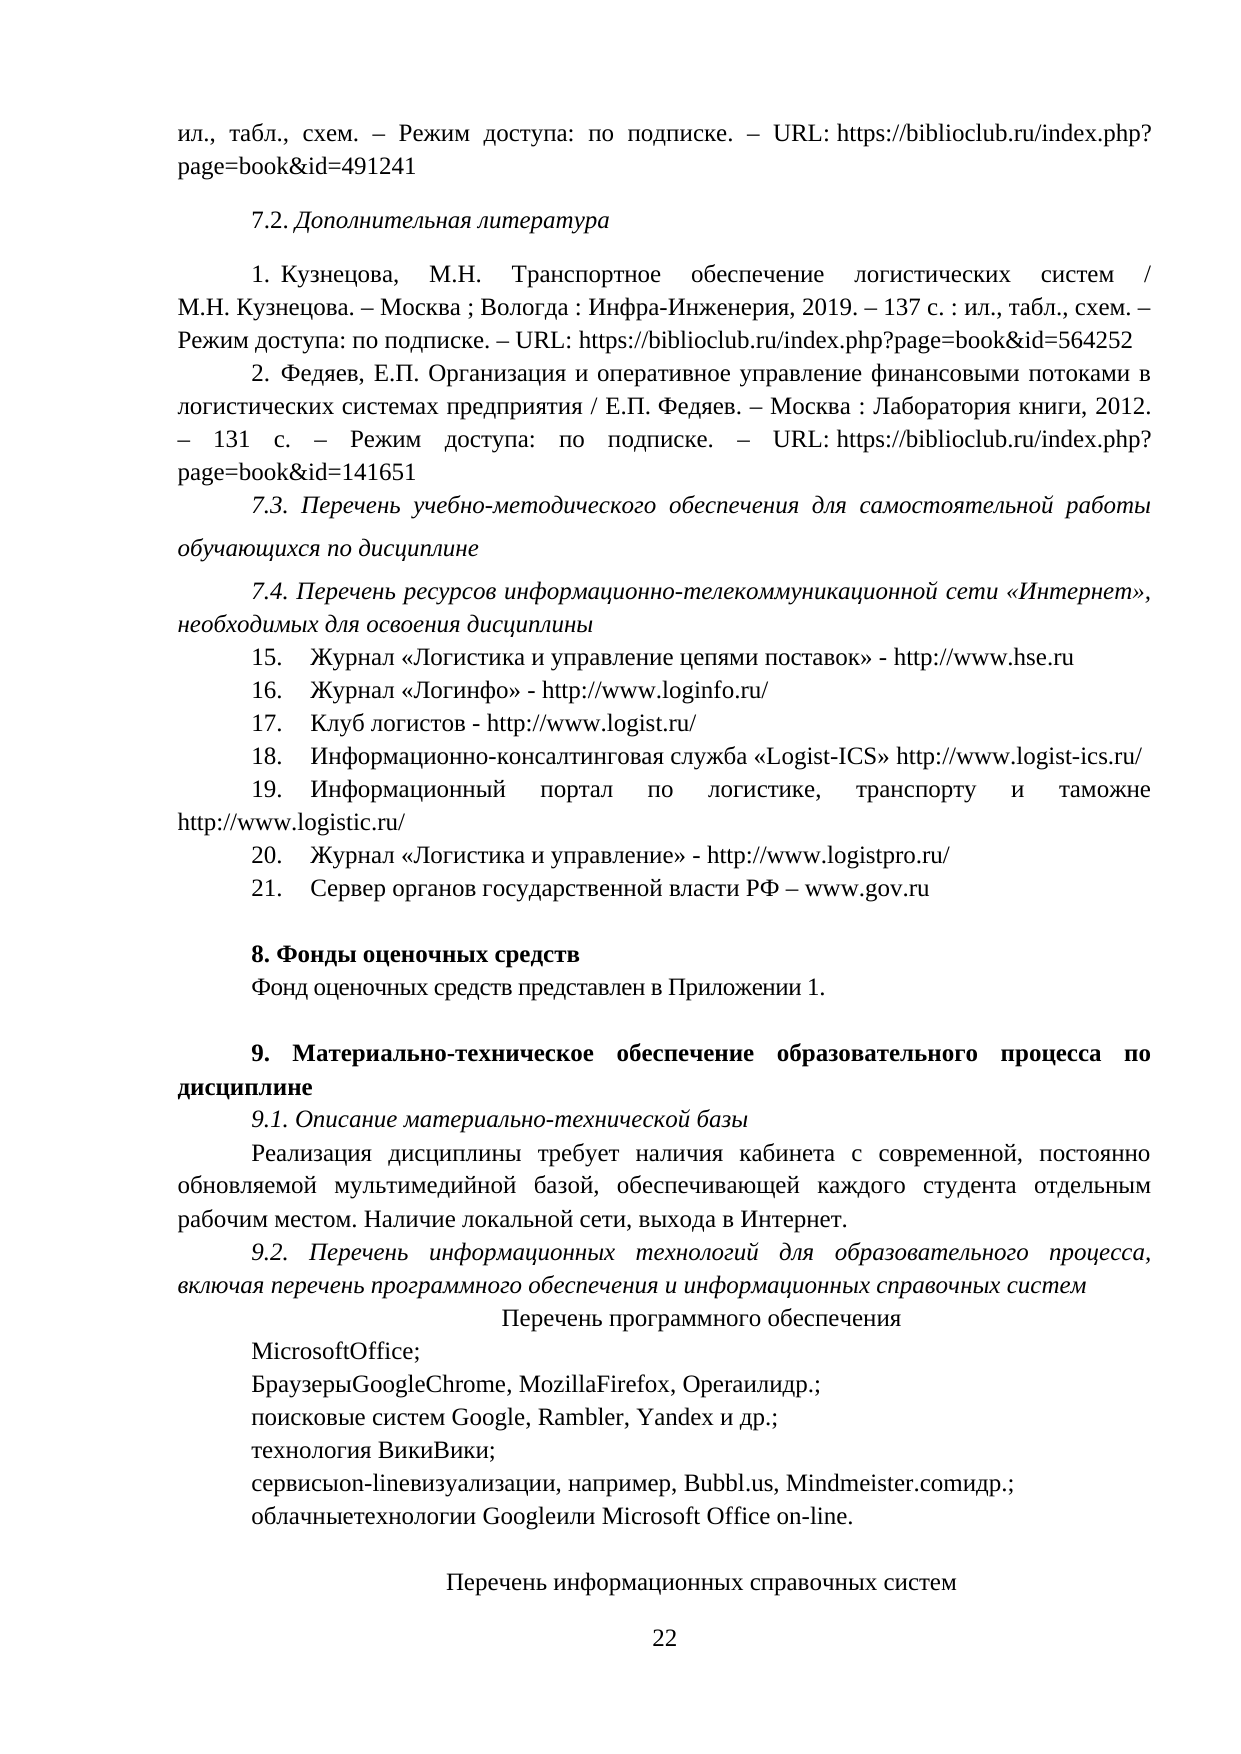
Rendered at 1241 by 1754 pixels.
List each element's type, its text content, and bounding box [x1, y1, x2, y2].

text Реализация дисциплины требует наличия кабинета с современной, постоянно обновляемой мультимедийной базой, обеспечивающей каждого студента отдельным рабочим местом. Наличие локальной сети, выхода в Интернет. [177, 1138, 1152, 1232]
text технология ВикиВики; [177, 1435, 1152, 1463]
text 7.3. Перечень учебно-методического обеспечения для самостоятельной работы обучающихся по дисциплине [177, 490, 1152, 562]
list Журнал «Логистика и управление» - http://www.logistpro.ru/ [177, 840, 1152, 869]
list Журнал «Логистика и управление цепями поставок» - http://www.hse.ru [177, 642, 1152, 671]
text 7.2. Дополнительная литература [177, 205, 1152, 234]
text 2. Федяев, Е.П. Организация и оперативное управление финансовыми потоками в логистических системах предприятия / Е.П. Федяев. – Москва : Лаборатория книги, 2012. – 131 с. – Режим доступа: по подписке. – URL: https://biblioclub.ru/index.php?page=book&id=141651 [177, 358, 1152, 486]
text 9.1. Описание материально-технической базы [177, 1104, 1152, 1133]
text БраузерыGoogleChrome, MozillaFirefox, Operaилидр.; [177, 1369, 1152, 1397]
list Информационный портал по логистике, транспорту и таможне http://www.logistic.ru/ [177, 774, 1152, 836]
list Сервер органов государственной власти РФ – www.gov.ru [177, 873, 1152, 902]
text облачныетехнологии Googleили Microsoft Office on-line. [177, 1501, 1152, 1529]
text 9. Материально-техническое обеспечение образовательного процесса по дисциплине [177, 1038, 1152, 1100]
text MicrosoftOffice; [177, 1336, 1152, 1364]
text 1. Кузнецова, М.Н. Транспортное обеспечение логистических систем / М.Н. Кузнецова. – Москва ; Вологда : Инфра-Инженерия, 2019. – 137 с. : ил., табл., схем. – Режим доступа: по подписке. – URL: https://biblioclub.ru/index.php?page=book&id=564252 [177, 259, 1152, 354]
text 8. Фонды оценочных средств [177, 939, 1152, 968]
text Перечень информационных справочных систем [177, 1567, 1152, 1596]
text поисковые систем Google, Rambler, Yandex и др.; [177, 1402, 1152, 1431]
list Информационно-консалтинговая служба «Logist-ICS» http://www.logist-ics.ru/ [177, 741, 1152, 770]
text Перечень программного обеспечения [177, 1303, 1152, 1331]
list Клуб логистов - http://www.logist.ru/ [177, 708, 1152, 737]
text 7.4. Перечень ресурсов информационно-телекоммуникационной сети «Интернет», необходимых для освоения дисциплины [177, 576, 1152, 638]
list Журнал «Логинфо» - http://www.loginfo.ru/ [177, 675, 1152, 704]
text 9.2. Перечень информационных технологий для образовательного процесса, включая перечень программного обеспечения и информационных справочных систем [177, 1237, 1152, 1298]
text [177, 118, 1152, 180]
text сервисыon-lineвизуализации, например, Bubbl.us, Mindmeister.comидр.; [177, 1468, 1152, 1497]
text Фонд оценочных средств представлен в Приложении 1. [177, 972, 1152, 1001]
